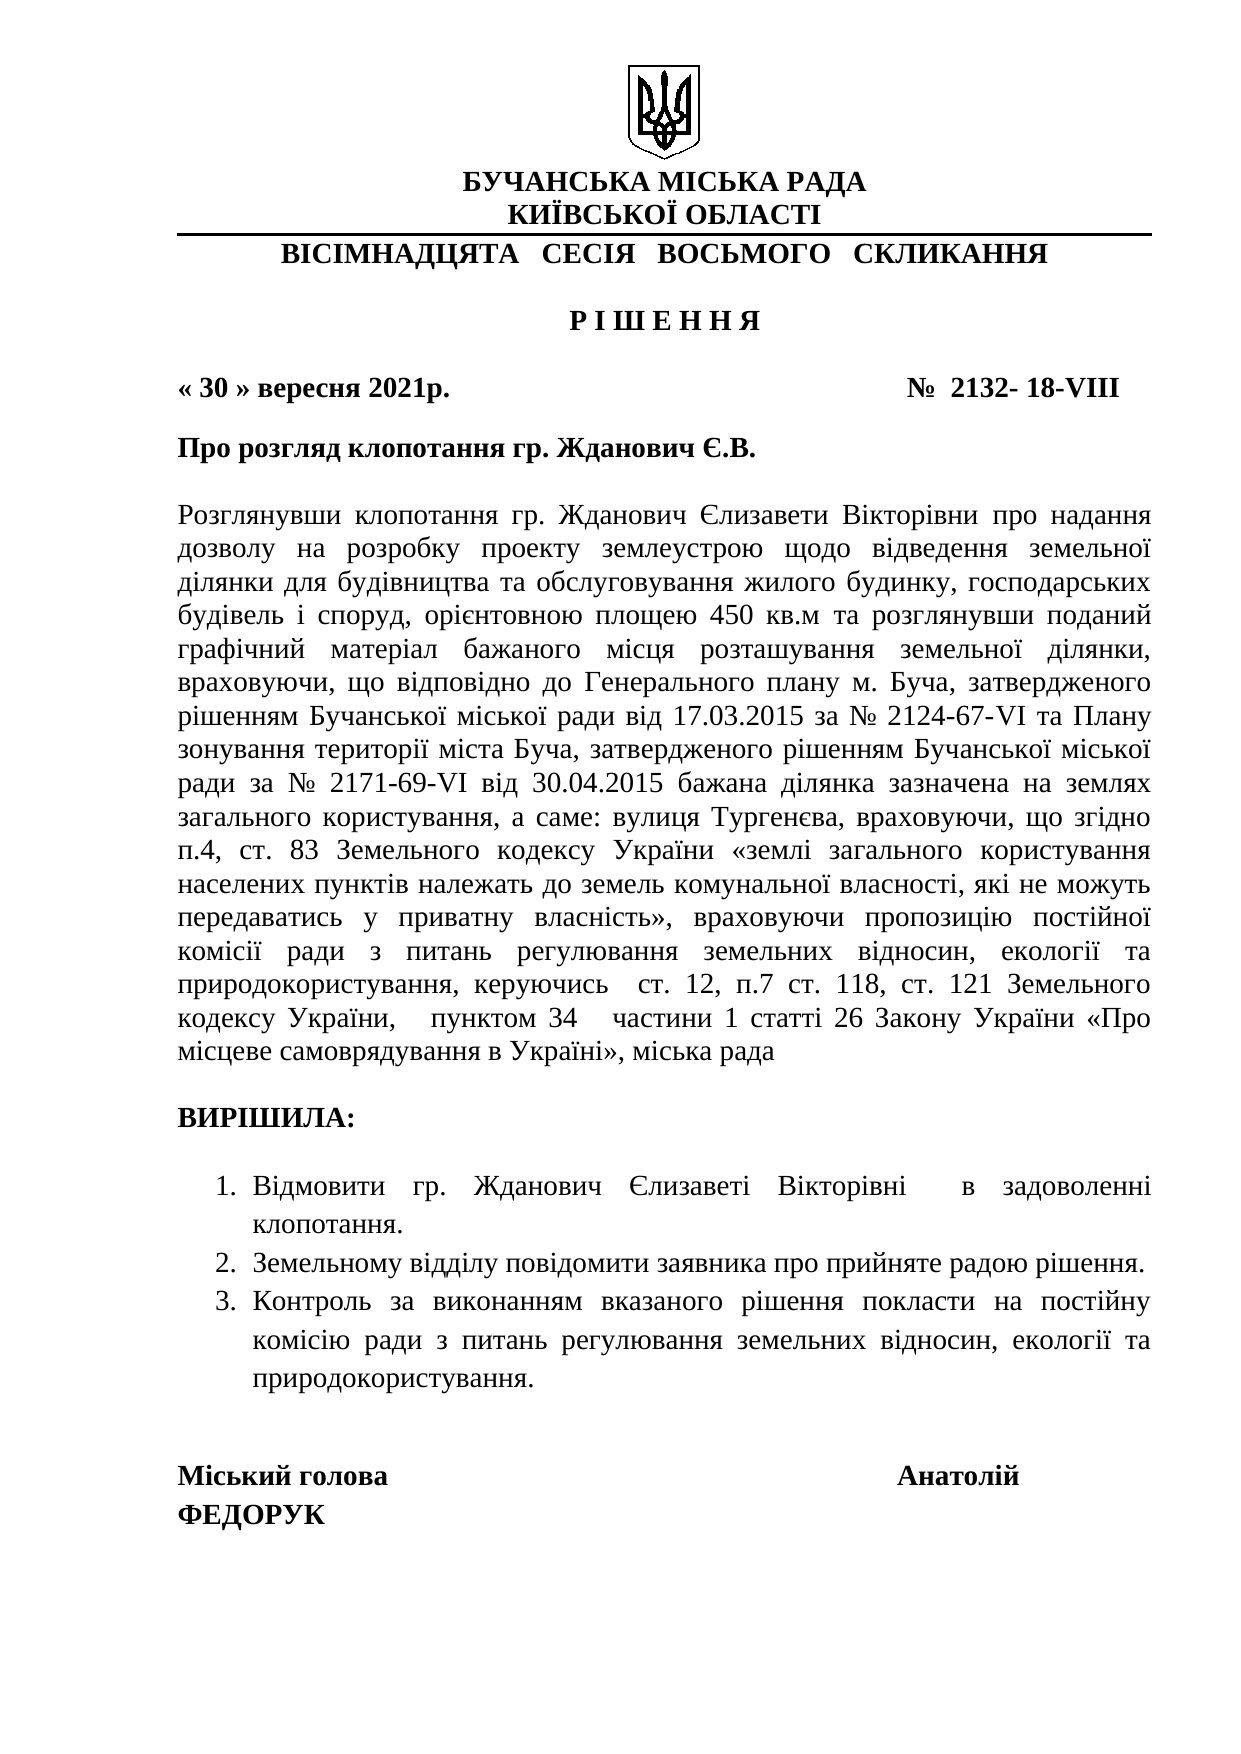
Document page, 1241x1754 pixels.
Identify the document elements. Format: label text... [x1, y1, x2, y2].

list Відмовити гр. Жданович Єлизаветі Вікторівні в задоволенні клопотання. [215, 1168, 1152, 1240]
list Земельному відділу повідомити заявника про прийняте радою рішення. [215, 1245, 1152, 1278]
text Про розгляд клопотання гр. Жданович Є.В. [177, 430, 1152, 463]
text ВІСІМНАДЦЯТА СЕСІЯ ВОСЬМОГО СКЛИКАННЯ [177, 236, 1152, 270]
text БУЧАНСЬКА МІСЬКА РАДА [177, 164, 1152, 197]
text КИЇВСЬКОЇ ОБЛАСТІ [177, 197, 1152, 233]
list Контроль за виконанням вказаного рішення покласти на постійну комісію ради з питань регулювання земельних відносин, екології та природокористування. [215, 1283, 1152, 1394]
text Р І Ш Е Н Н Я [177, 303, 1152, 337]
text « 30 » вересня 2021р. № 2132- 18-VІІІ [177, 370, 1152, 404]
text ВИРІШИЛА: [177, 1101, 1152, 1134]
text Міський голова Анатолій ФЕДОРУК [177, 1458, 1152, 1530]
text Розглянувши клопотання гр. Жданович Єлизавети Вікторівни про надання дозволу на розробку проекту землеустрою щодо відведення земельної ділянки для будівництва та обслуговування жилого будинку, господарських будівель і споруд, орієнтовною площею 450 кв.м та розглянувши поданий графічний матеріал бажаного місця розташування земельної ділянки, враховуючи, що відповідно до Генерального плану м. Буча, затвердженого рішенням Бучанської міської ради від 17.03.2015 за № 2124-67-VI та Плану зонування території міста Буча, затвердженого рішенням Бучанської міської ради за № 2171-69-VI від 30.04.2015 бажана ділянка зазначена на землях загального користування, а саме: вулиця Тургенєва, враховуючи, що згідно п.4, ст. 83 Земельного кодексу України «землі загального користування населених пунктів належать до земель комунальної власності, які не можуть передаватись у приватну власність», враховуючи пропозицію постійної комісії ради з питань регулювання земельних відносин, екології та природокористування, керуючись ст. 12, п.7 ст. 118, ст. 121 Земельного кодексу України, пунктом 34 частини 1 статті 26 Закону України «Про місцеве самоврядування в Україні», міська рада [177, 497, 1152, 1067]
